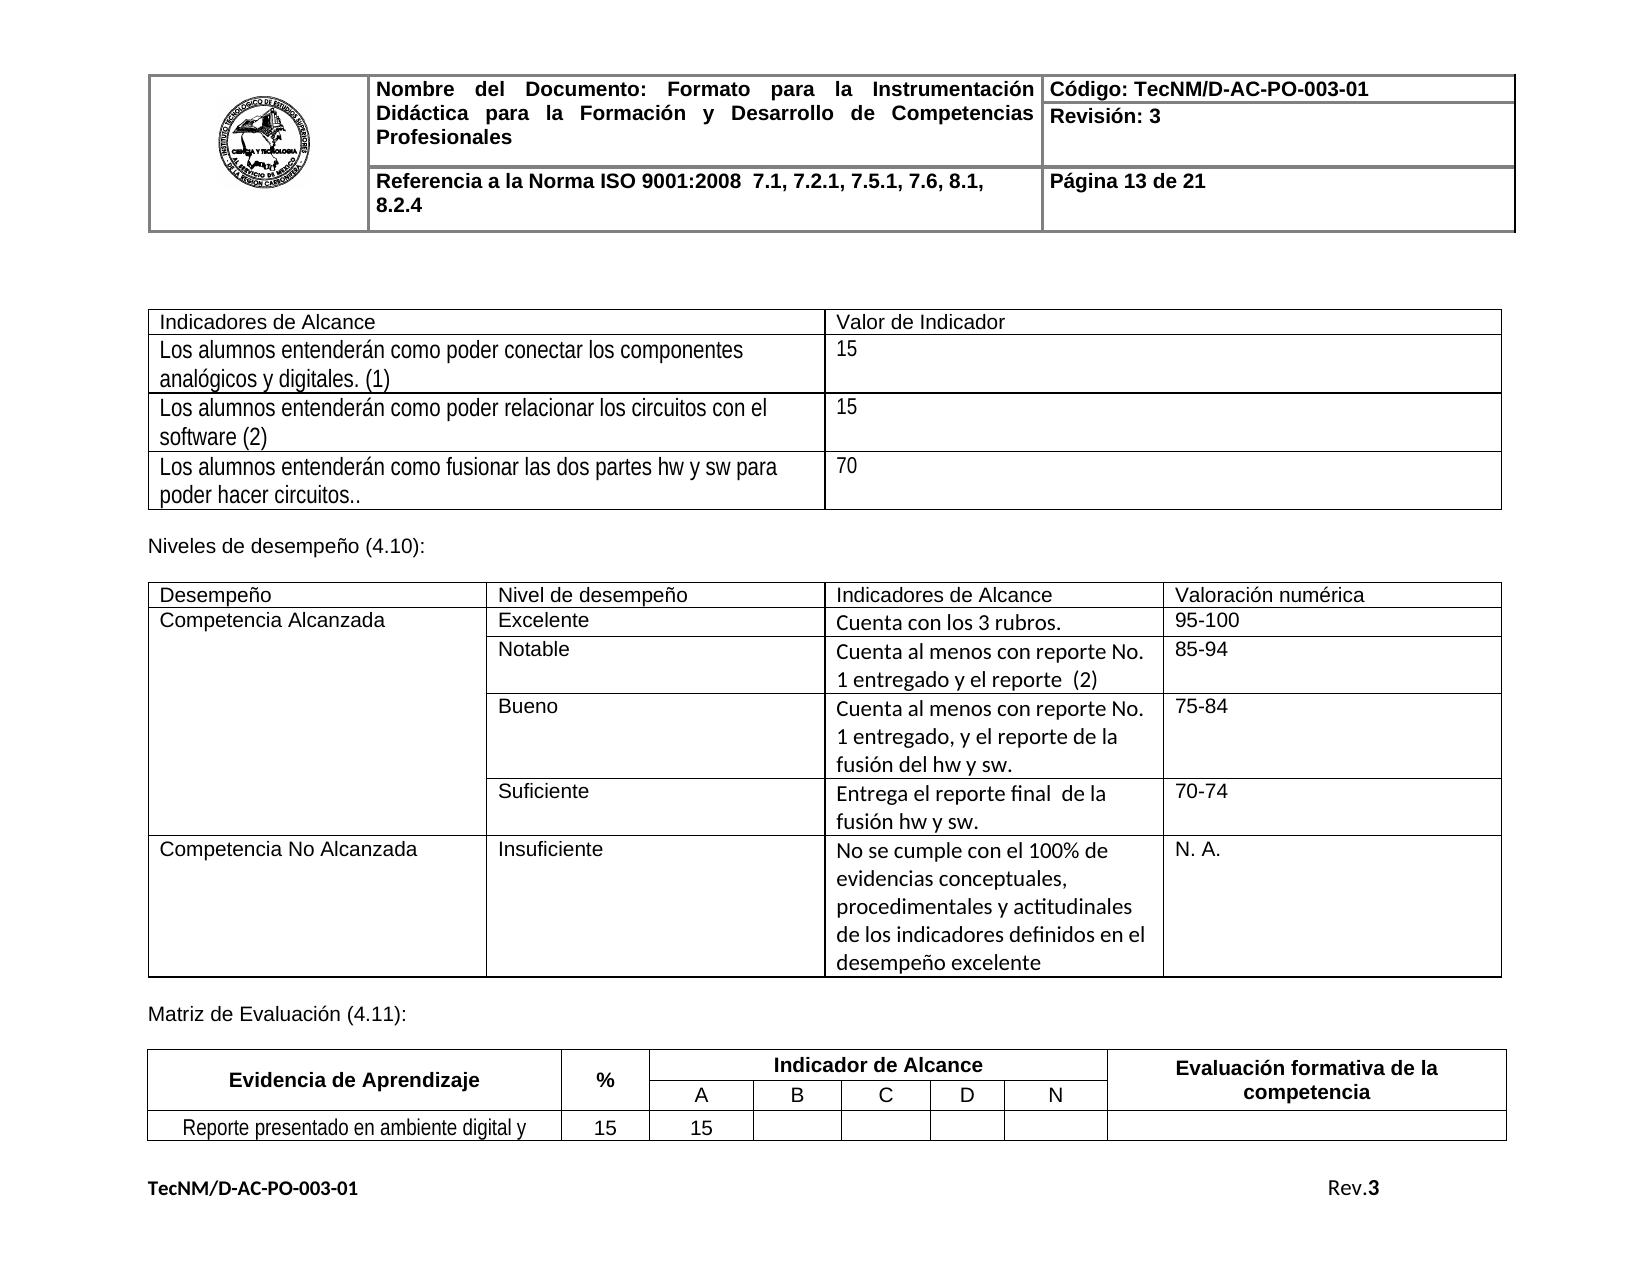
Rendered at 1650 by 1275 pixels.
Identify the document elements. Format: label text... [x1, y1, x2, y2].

table_cell Suficiente [487, 779, 824, 835]
table_cell Reporte presentado en ambiente digital y explicación en pizarrón sobre las características de los tipos de componentes analógicos. [148, 1111, 561, 1140]
table_cell Insuficiente [487, 836, 824, 976]
table_cell C [842, 1081, 930, 1110]
table_cell Cuenta al menos con reporte No. 1 entregado, y el reporte de la fusión del hw y sw. [826, 694, 1163, 778]
table_header Indicadores de Alcance [149, 310, 824, 334]
table_header Evaluación formativa de la competencia [1108, 1050, 1506, 1110]
text Niveles de desempeño (4.10): [148, 534, 1502, 558]
table_cell N [1005, 1081, 1107, 1110]
table_header Valor de Indicador [826, 310, 1501, 334]
table_cell Los alumnos entenderán como poder relacionar los circuitos con el software (2) [149, 394, 824, 451]
table_cell Competencia Alcanzada [149, 608, 486, 835]
table_cell [1108, 1111, 1506, 1140]
table_cell N. A. [1164, 836, 1501, 976]
table_header Desempeño [149, 583, 486, 607]
table_cell No se cumple con el 100% de evidencias conceptuales, procedimentales y actitudinales de los indicadores definidos en el desempeño excelente [826, 836, 1163, 976]
table_header Evidencia de Aprendizaje [148, 1050, 561, 1110]
table_cell Bueno [487, 694, 824, 778]
table_cell Notable [487, 637, 824, 693]
table_header Nivel de desempeño [487, 583, 824, 607]
table_header % [562, 1050, 649, 1110]
table_cell 15 [650, 1111, 753, 1140]
table_cell 75-84 [1164, 694, 1501, 778]
table_cell [1005, 1111, 1107, 1140]
table_cell B [754, 1081, 841, 1110]
table_header Valoración numérica [1164, 583, 1501, 607]
picture [217, 95, 310, 189]
text Matriz de Evaluación (4.11): [148, 1001, 1502, 1025]
table_cell Los alumnos entenderán como fusionar las dos partes hw y sw para poder hacer circuitos.. [149, 452, 824, 509]
table_cell Excelente [487, 608, 824, 636]
table_cell 85-94 [1164, 637, 1501, 693]
table_cell A [650, 1081, 753, 1110]
table_cell 95-100 [1164, 608, 1501, 636]
table_cell Los alumnos entenderán como poder conectar los componentes analógicos y digitales. (1) [149, 335, 824, 392]
table_header Indicadores de Alcance [826, 583, 1163, 607]
table_cell Competencia No Alcanzada [149, 836, 486, 976]
table_cell 70-74 [1164, 779, 1501, 835]
table_cell 70 [826, 452, 1501, 509]
table_cell [931, 1111, 1004, 1140]
table_cell D [931, 1081, 1004, 1110]
table_cell Cuenta al menos con reporte No. 1 entregado y el reporte (2) [826, 637, 1163, 693]
table_cell 15 [826, 335, 1501, 392]
table_cell Cuenta con los 3 rubros. [826, 608, 1163, 636]
table_cell [842, 1111, 930, 1140]
table_cell 15 [562, 1111, 649, 1140]
table_cell 15 [826, 394, 1501, 451]
table_cell [754, 1111, 841, 1140]
table_header Indicador de Alcance [650, 1050, 1107, 1079]
table_cell Entrega el reporte final de la fusión hw y sw. [826, 779, 1163, 835]
